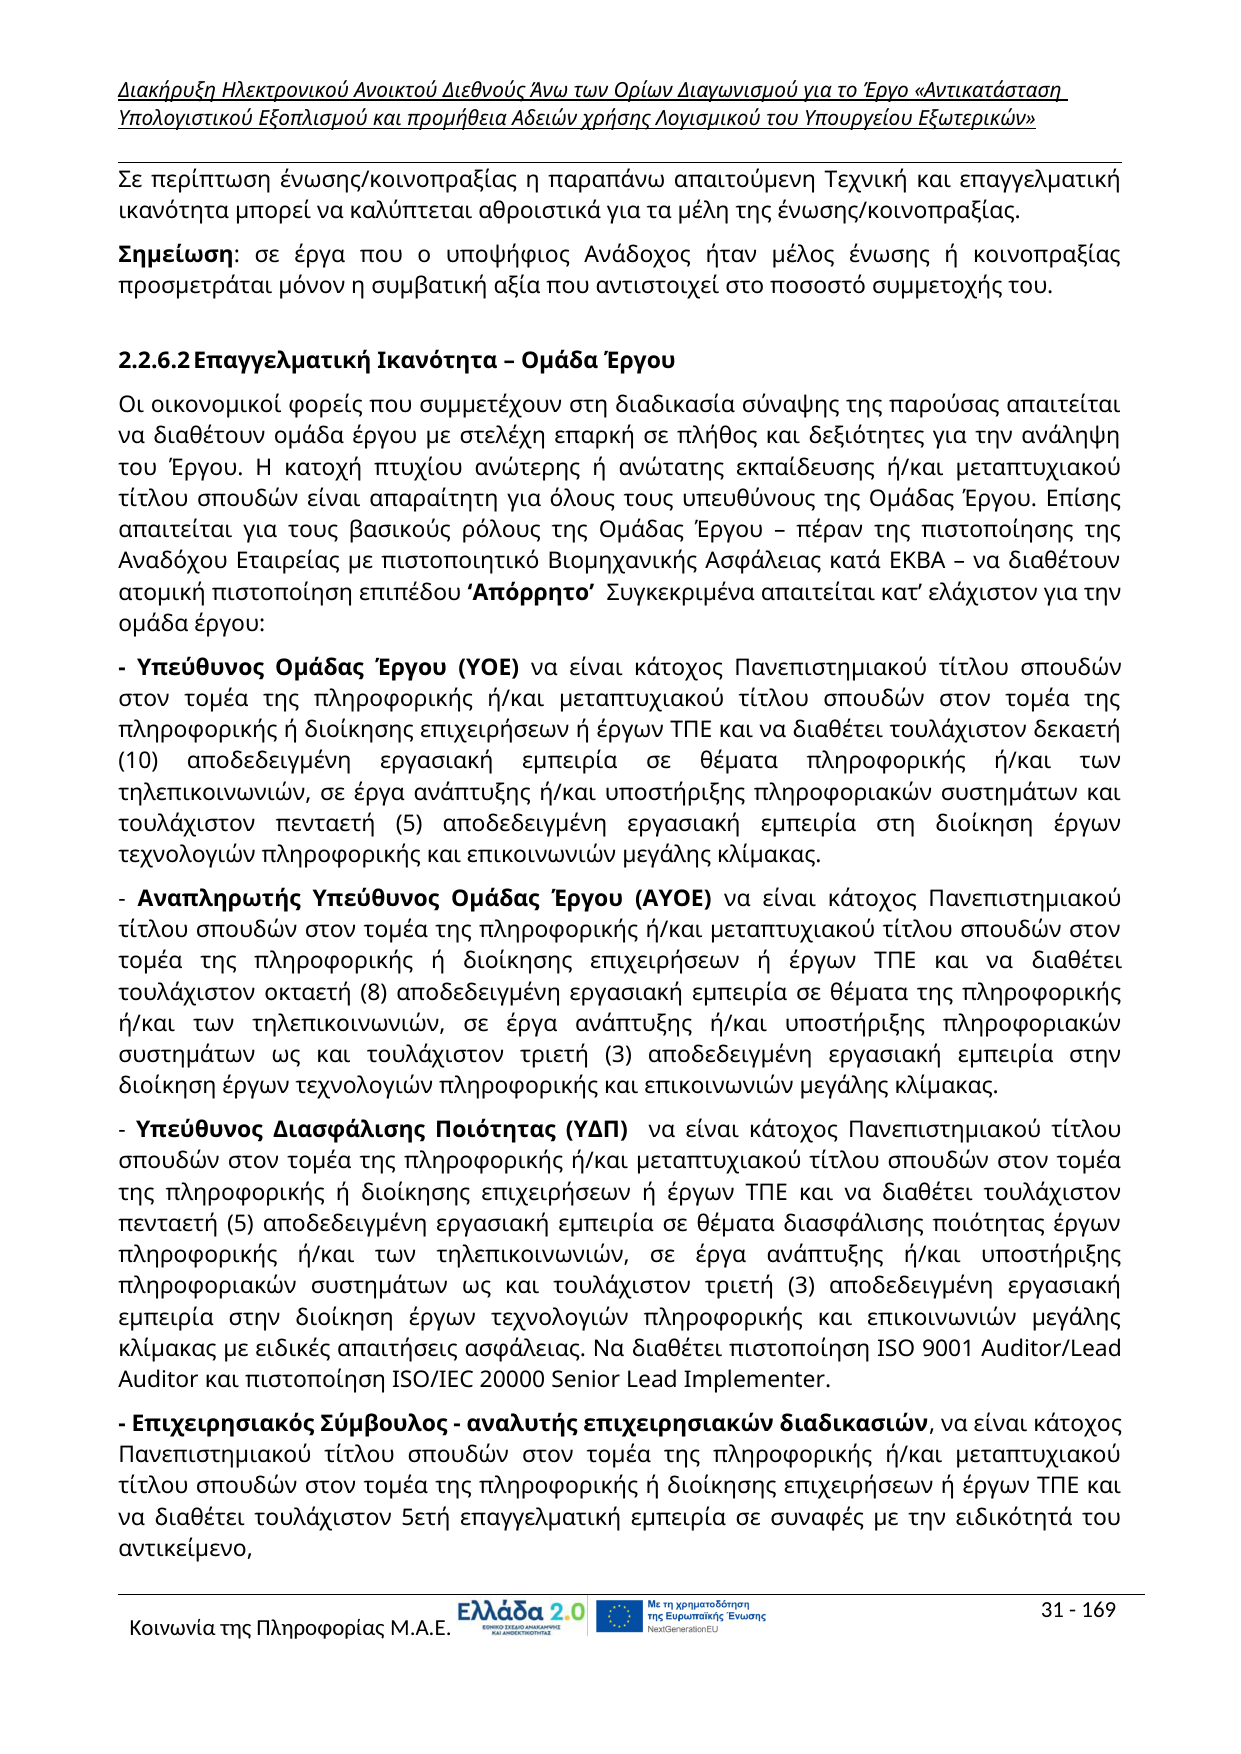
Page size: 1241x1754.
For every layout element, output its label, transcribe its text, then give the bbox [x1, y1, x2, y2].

list Επαγγελματική Ικανότητα – Ομάδα Έργου [118, 344, 1122, 376]
text - Επιχειρησιακός Σύμβουλος - αναλυτής επιχειρησιακών διαδικασιών, να είναι κάτοχος Πανεπιστημιακού τίτλου σπουδών στον τομέα της πληροφορικής ή/και μεταπτυχιακού τίτλου σπουδών στον τομέα της πληροφορικής ή διοίκησης επιχειρήσεων ή έργων ΤΠΕ και να διαθέτει τουλάχιστον 5ετή επαγγελματική εμπειρία σε συναφές με την ειδικότητά του αντικείμενο, [118, 1407, 1122, 1563]
text Οι οικονομικοί φορείς που συμμετέχουν στη διαδικασία σύναψης της παρούσας απαιτείται να διαθέτουν ομάδα έργου με στελέχη επαρκή σε πλήθος και δεξιότητες για την ανάληψη του Έργου. Η κατοχή πτυχίου ανώτερης ή ανώτατης εκπαίδευσης ή/και μεταπτυχιακού τίτλου σπουδών είναι απαραίτητη για όλους τους υπευθύνους της Ομάδας Έργου. Επίσης απαιτείται για τους βασικούς ρόλους της Ομάδας Έργου – πέραν της πιστοποίησης της Αναδόχου Εταιρείας με πιστοποιητικό Βιομηχανικής Ασφάλειας κατά ΕΚΒΑ – να διαθέτουν ατομική πιστοποίηση επιπέδου ‘Απόρρητο’ Συγκεκριμένα απαιτείται κατ’ ελάχιστον για την ομάδα έργου: [118, 388, 1122, 638]
text - Υπεύθυνος Ομάδας Έργου (ΥΟΕ) να είναι κάτοχος Πανεπιστημιακού τίτλου σπουδών στον τομέα της πληροφορικής ή/και μεταπτυχιακού τίτλου σπουδών στον τομέα της πληροφορικής ή διοίκησης επιχειρήσεων ή έργων ΤΠΕ και να διαθέτει τουλάχιστον δεκαετή (10) αποδεδειγμένη εργασιακή εμπειρία σε θέματα πληροφορικής ή/και των τηλεπικοινωνιών, σε έργα ανάπτυξης ή/και υποστήριξης πληροφοριακών συστημάτων και τουλάχιστον πενταετή (5) αποδεδειγμένη εργασιακή εμπειρία στη διοίκηση έργων τεχνολογιών πληροφορικής και επικοινωνιών μεγάλης κλίμακας. [118, 651, 1122, 869]
text - Υπεύθυνος Διασφάλισης Ποιότητας (ΥΔΠ) να είναι κάτοχος Πανεπιστημιακού τίτλου σπουδών στον τομέα της πληροφορικής ή/και μεταπτυχιακού τίτλου σπουδών στον τομέα της πληροφορικής ή διοίκησης επιχειρήσεων ή έργων ΤΠΕ και να διαθέτει τουλάχιστον πενταετή (5) αποδεδειγμένη εργασιακή εμπειρία σε θέματα διασφάλισης ποιότητας έργων πληροφορικής ή/και των τηλεπικοινωνιών, σε έργα ανάπτυξης ή/και υποστήριξης πληροφοριακών συστημάτων ως και τουλάχιστον τριετή (3) αποδεδειγμένη εργασιακή εμπειρία στην διοίκηση έργων τεχνολογιών πληροφορικής και επικοινωνιών μεγάλης κλίμακας με ειδικές απαιτήσεις ασφάλειας. Να διαθέτει πιστοποίηση ISO 9001 Auditor/Lead Auditor και πιστοποίηση ISO/IEC 20000 Senior Lead Implementer. [118, 1113, 1122, 1394]
text Σε περίπτωση ένωσης/κοινοπραξίας η παραπάνω απαιτούμενη Τεχνική και επαγγελματική ικανότητα μπορεί να καλύπτεται αθροιστικά για τα μέλη της ένωσης/κοινοπραξίας. [118, 163, 1122, 226]
text Σημείωση: σε έργα που ο υποψήφιος Ανάδοχος ήταν μέλος ένωσης ή κοινοπραξίας προσμετράται μόνον η συμβατική αξία που αντιστοιχεί στο ποσοστό συμμετοχής του. [118, 238, 1122, 301]
picture [456, 1595, 770, 1636]
text - Αναπληρωτής Υπεύθυνος Ομάδας Έργου (ΑΥΟΕ) να είναι κάτοχος Πανεπιστημιακού τίτλου σπουδών στον τομέα της πληροφορικής ή/και μεταπτυχιακού τίτλου σπουδών στον τομέα της πληροφορικής ή διοίκησης επιχειρήσεων ή έργων ΤΠΕ και να διαθέτει τουλάχιστον οκταετή (8) αποδεδειγμένη εργασιακή εμπειρία σε θέματα της πληροφορικής ή/και των τηλεπικοινωνιών, σε έργα ανάπτυξης ή/και υποστήριξης πληροφοριακών συστημάτων ως και τουλάχιστον τριετή (3) αποδεδειγμένη εργασιακή εμπειρία στην διοίκηση έργων τεχνολογιών πληροφορικής και επικοινωνιών μεγάλης κλίμακας. [118, 882, 1122, 1101]
